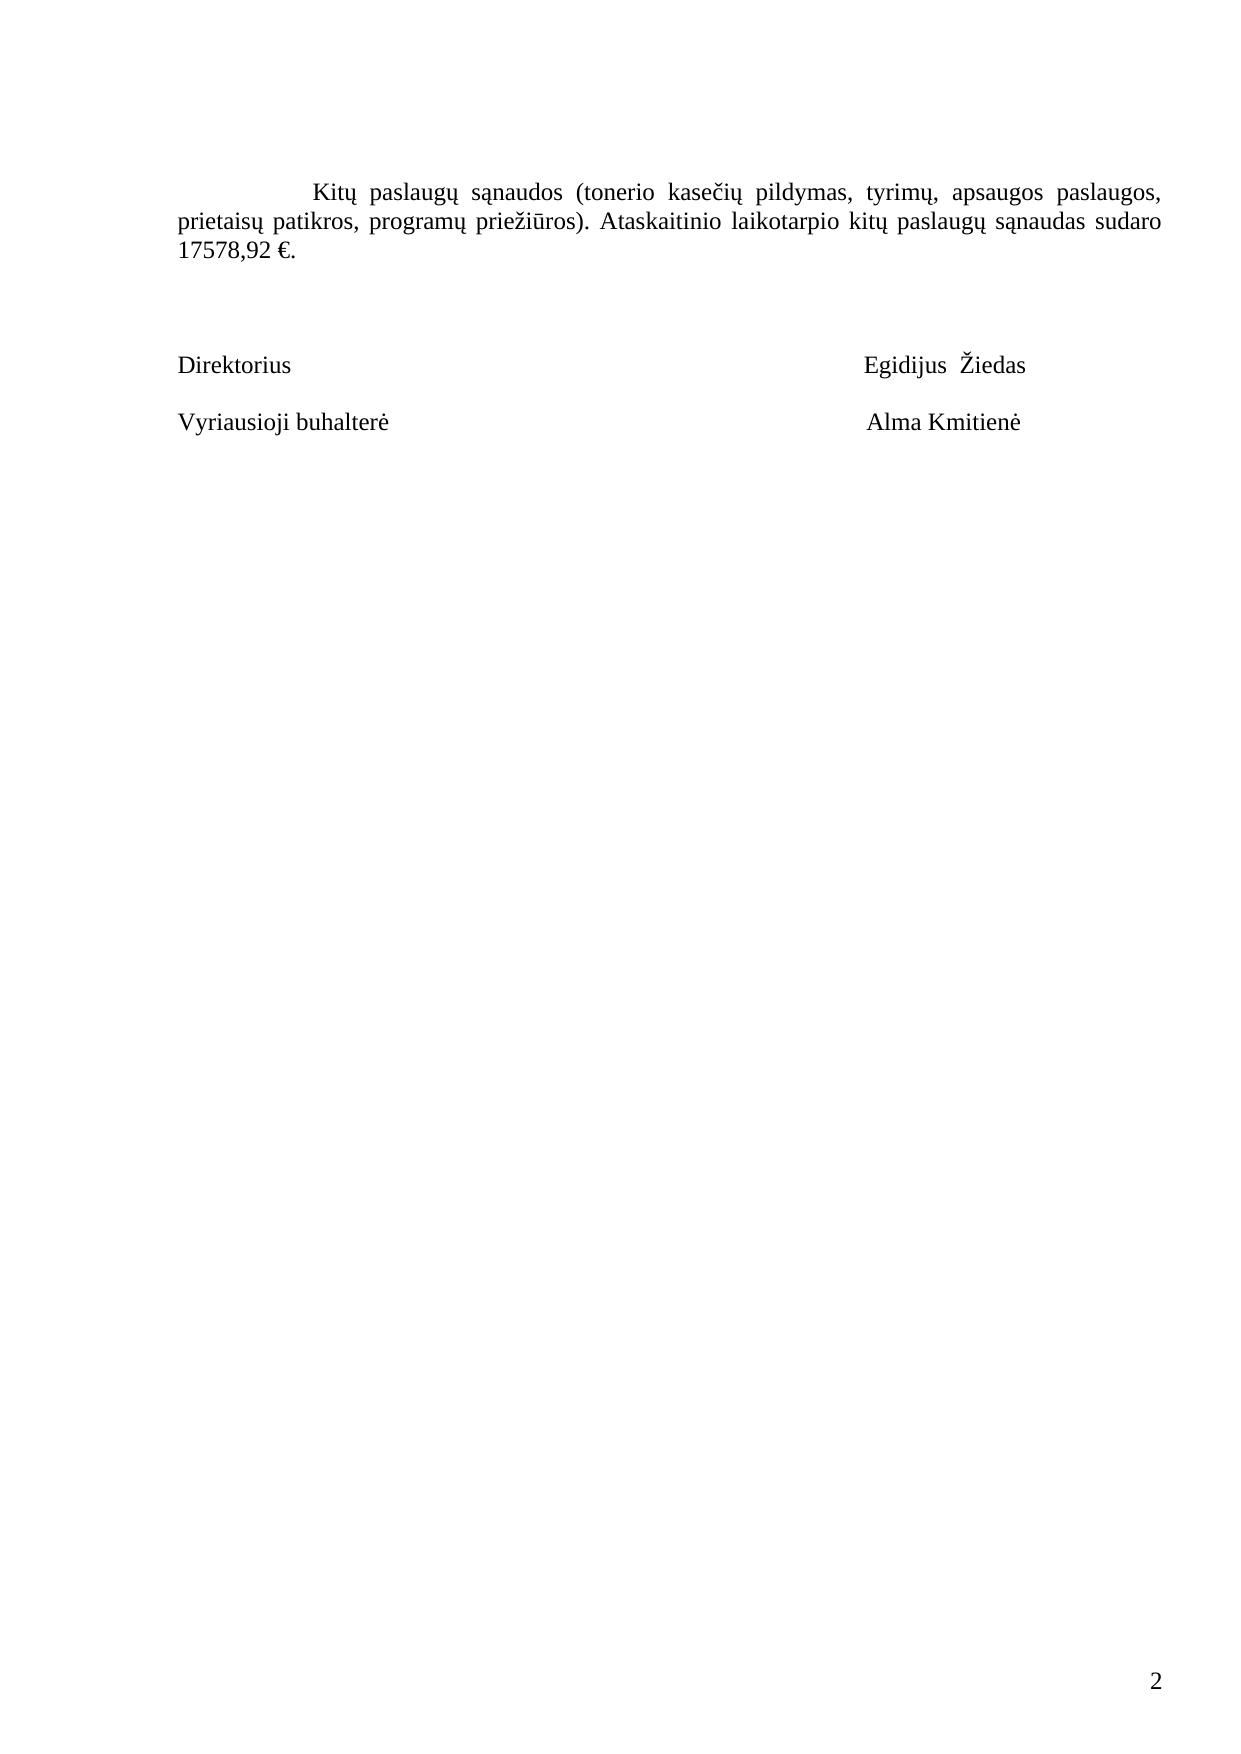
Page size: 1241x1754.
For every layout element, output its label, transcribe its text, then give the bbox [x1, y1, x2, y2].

text Vyriausioji buhalterė Alma Kmitienė [177, 407, 1162, 436]
text Kitų paslaugų sąnaudos (tonerio kasečių pildymas, tyrimų, apsaugos paslaugos, prietaisų patikros, programų priežiūros). Ataskaitinio laikotarpio kitų paslaugų sąnaudas sudaro 17578,92 €. [177, 177, 1162, 263]
text Direktorius Egidijus Žiedas [177, 350, 1162, 378]
